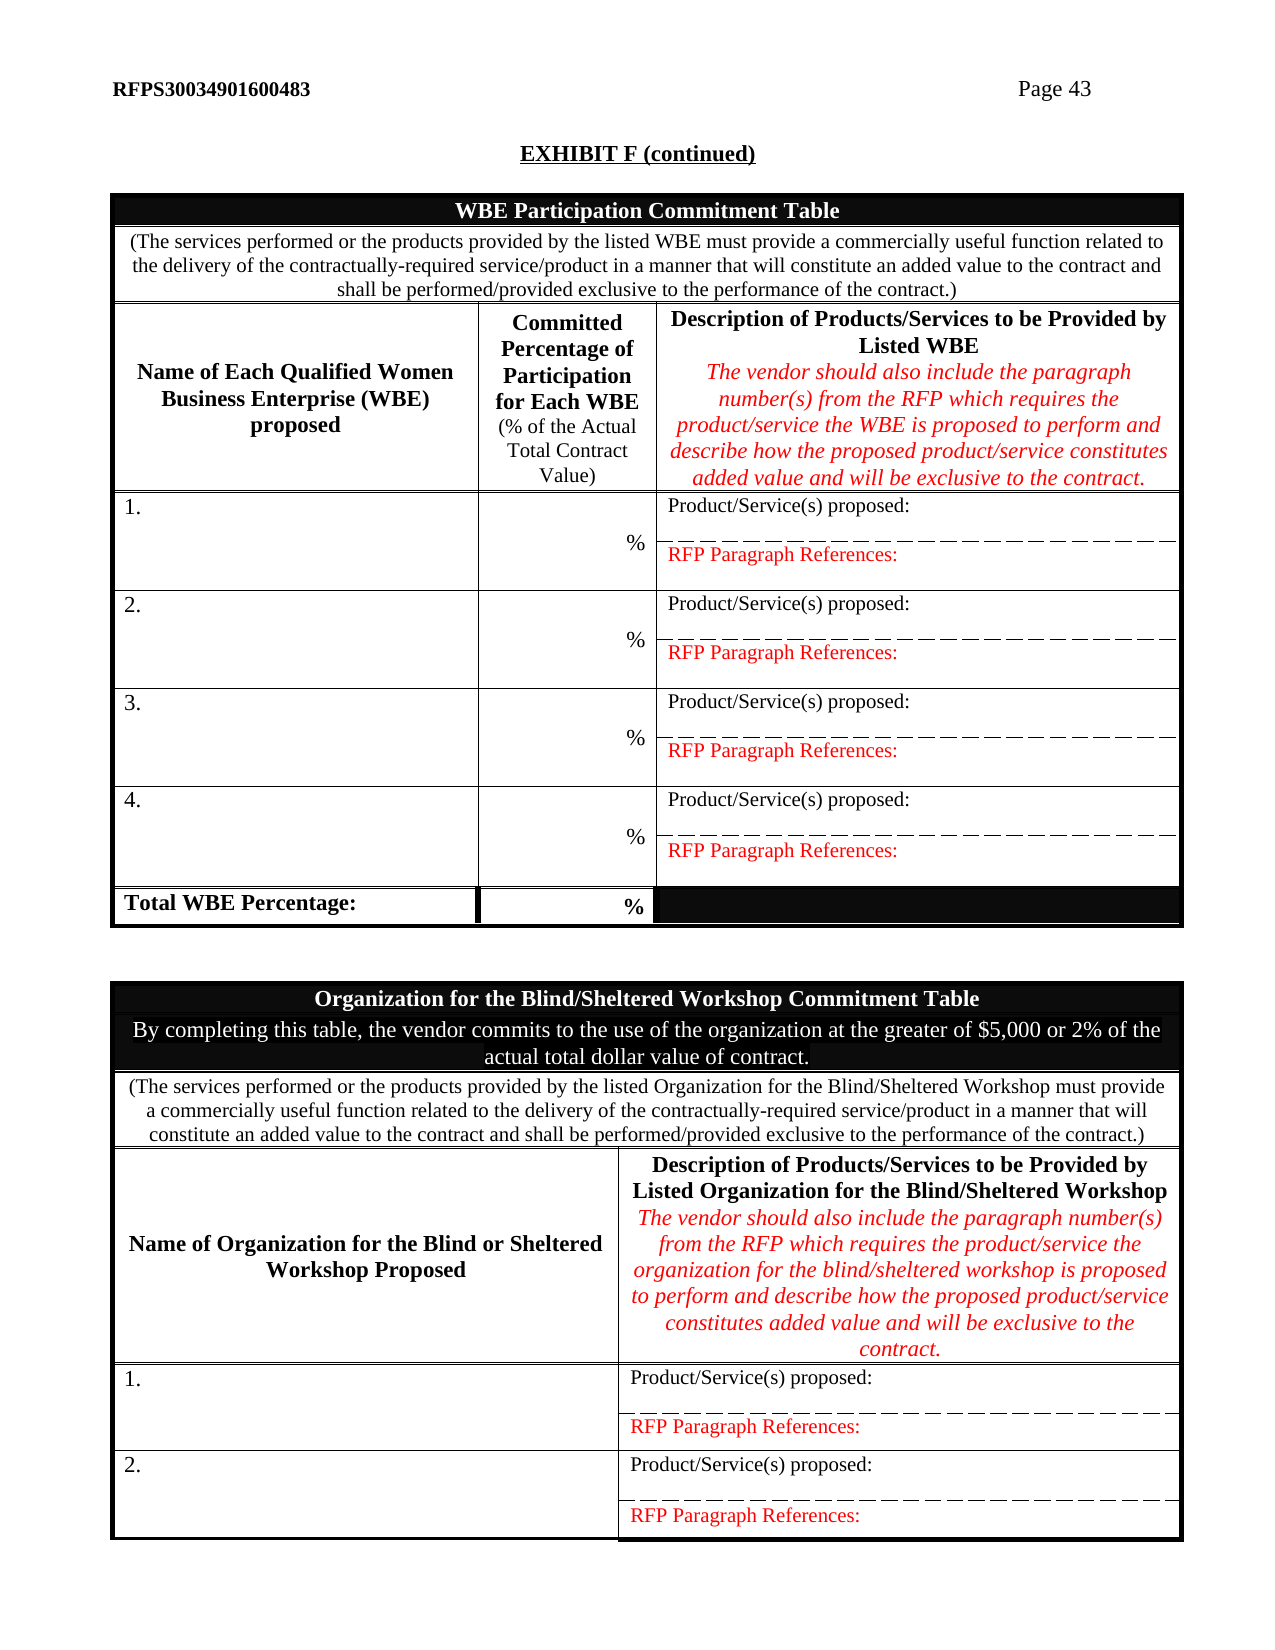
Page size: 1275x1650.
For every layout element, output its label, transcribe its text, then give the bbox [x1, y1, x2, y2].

table_cell Product/Service(s) proposed: [619, 1451, 1179, 1499]
table_cell % [479, 493, 656, 590]
table_cell 2. [115, 1451, 618, 1537]
table_header WBE Participation Commitment Table [115, 198, 1179, 224]
table_cell Product/Service(s) proposed: [657, 493, 1179, 541]
table_cell 4. [115, 787, 478, 886]
table_cell % [479, 787, 656, 886]
table_cell Total WBE Percentage: [115, 889, 475, 923]
table_cell Product/Service(s) proposed: [657, 787, 1179, 835]
table_cell RFP Paragraph References: [657, 835, 1179, 886]
table_cell Name of Each Qualified Women Business (WBE) proposed [115, 304, 478, 490]
table_cell % [479, 689, 656, 786]
table_cell RFP Paragraph References: [657, 737, 1179, 786]
table_cell 1. [115, 1365, 618, 1450]
table_cell RFP Paragraph References: [657, 639, 1179, 688]
table_cell Description of Products/Services to be Provided by Listed WBE The vendor should also include the paragraph number(s) from the RFP which requires the product/service the WBE is proposed to perform and describe how the proposed product/service constitutes added value and will be exclusive to the contract. [657, 304, 1179, 490]
table_cell (The services performed or the products provided by the listed Organization for the Blind/Sheltered Workshop must provide a commercially useful function related to the delivery of the contractually-required service/product in a manner that will constitute an added value to the contract and shall be performed/provided exclusive to the performance of the contract.) [115, 1073, 1179, 1146]
table_cell By completing this table, the vendor commits to the use of the organization at the greater of $5,000 or 2% of the actual total dollar value of contract. [115, 1015, 1179, 1069]
table_cell Product/Service(s) proposed: [657, 591, 1179, 639]
subtitle EXHIBIT F (continued) [112, 140, 1162, 167]
table_cell 2. [115, 591, 478, 688]
table_cell Product/Service(s) proposed: [657, 689, 1179, 737]
table_cell Committed Percentage of Participation for Each WBE (% of the Actual Total Contract Value) [479, 304, 656, 490]
table_cell % [481, 889, 653, 923]
table_cell [660, 889, 1179, 923]
table_cell RFP Paragraph References: [657, 541, 1179, 590]
table_cell (The services performed or the products provided by the listed WBE must provide a commercially useful function related to the delivery of the contractually-required service/product in a manner that will constitute an added value to the contract and shall be performed/provided exclusive to the performance of the contract.) [115, 227, 1179, 301]
table_header Organization for the Blind/Sheltered Workshop Commitment Table [115, 986, 1179, 1012]
table_cell 3. [115, 689, 478, 786]
table_cell RFP Paragraph References: [619, 1500, 1179, 1537]
table_cell Description of Products/Services to be Provided by Listed Organization for the Blind/Sheltered Workshop The vendor should also include the paragraph number(s) from the RFP which requires the product/service the organization for the blind/sheltered workshop is proposed to perform and describe how the proposed product/service constitutes added value and will be exclusive to the contract. [619, 1149, 1179, 1362]
table_cell Name of Organization for the Blind or Sheltered Workshop Proposed [115, 1149, 618, 1362]
table_cell % [479, 591, 656, 688]
table_cell 1. [115, 493, 478, 590]
table_cell Product/Service(s) proposed: [619, 1365, 1179, 1413]
table_cell RFP Paragraph References: [619, 1413, 1179, 1450]
